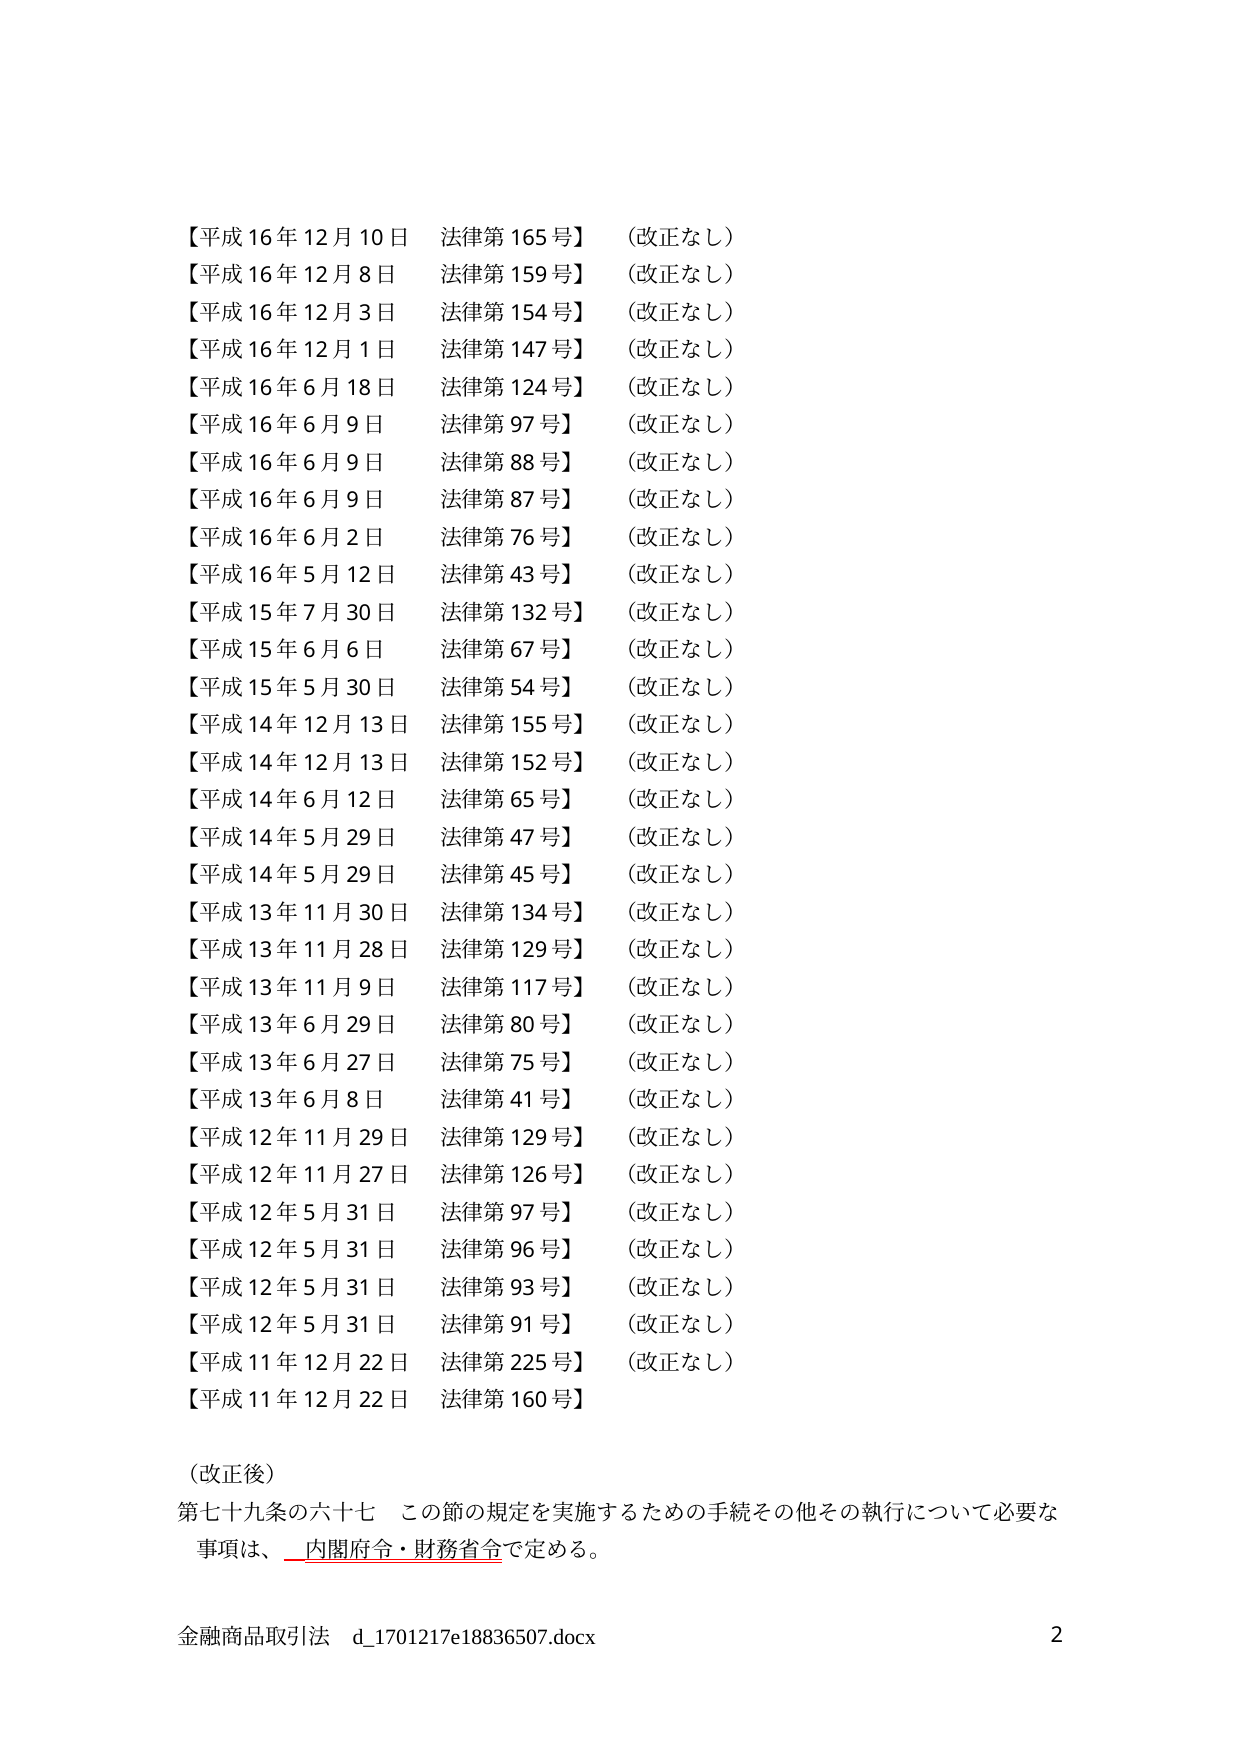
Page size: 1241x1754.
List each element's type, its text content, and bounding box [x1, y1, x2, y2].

text 【平成13年6月27日 法律第75号】 （改正なし） [177, 1042, 1063, 1079]
text 【平成13年11月30日 法律第134号】 （改正なし） [177, 892, 1063, 929]
text 【平成16年6月2日 法律第76号】 （改正なし） [177, 517, 1063, 554]
text 【平成16年5月12日 法律第43号】 （改正なし） [177, 554, 1063, 592]
text 【平成12年5月31日 法律第96号】 （改正なし） [177, 1229, 1063, 1267]
text 【平成13年11月9日 法律第117号】 （改正なし） [177, 967, 1063, 1004]
text 第七十九条の六十七 この節の規定を実施するための手続その他その執行について必要な事項は、 内閣府令・財務省令で定める。 [177, 1492, 1063, 1567]
text 【平成16年6月9日 法律第87号】 （改正なし） [177, 479, 1063, 517]
text 【平成14年5月29日 法律第47号】 （改正なし） [177, 817, 1063, 854]
text 【平成15年7月30日 法律第132号】 （改正なし） [177, 592, 1063, 629]
text 【平成16年12月3日 法律第154号】 （改正なし） [177, 292, 1063, 329]
text 【平成14年5月29日 法律第45号】 （改正なし） [177, 854, 1063, 892]
text 【平成11年12月22日 法律第225号】 （改正なし） [177, 1342, 1063, 1379]
text 【平成14年12月13日 法律第155号】 （改正なし） [177, 704, 1063, 742]
text 【平成16年6月9日 法律第97号】 （改正なし） [177, 404, 1063, 442]
text 【平成16年12月1日 法律第147号】 （改正なし） [177, 329, 1063, 367]
text 【平成12年11月27日 法律第126号】 （改正なし） [177, 1154, 1063, 1192]
text 【平成12年5月31日 法律第93号】 （改正なし） [177, 1267, 1063, 1304]
text 【平成14年6月12日 法律第65号】 （改正なし） [177, 779, 1063, 817]
text 【平成13年11月28日 法律第129号】 （改正なし） [177, 929, 1063, 967]
text 【平成14年12月13日 法律第152号】 （改正なし） [177, 742, 1063, 779]
text 【平成12年11月29日 法律第129号】 （改正なし） [177, 1117, 1063, 1154]
text 【平成13年6月29日 法律第80号】 （改正なし） [177, 1004, 1063, 1042]
text 【平成11年12月22日 法律第160号】 [177, 1379, 1063, 1417]
text 【平成16年12月8日 法律第159号】 （改正なし） [177, 254, 1063, 292]
text （改正後） [177, 1454, 1063, 1492]
text 【平成12年5月31日 法律第91号】 （改正なし） [177, 1304, 1063, 1342]
text 【平成12年5月31日 法律第97号】 （改正なし） [177, 1192, 1063, 1229]
text 【平成16年12月10日 法律第165号】 （改正なし） [177, 217, 1063, 254]
text 【平成16年6月18日 法律第124号】 （改正なし） [177, 367, 1063, 404]
text 【平成13年6月8日 法律第41号】 （改正なし） [177, 1079, 1063, 1117]
text 【平成16年6月9日 法律第88号】 （改正なし） [177, 442, 1063, 479]
text 【平成15年6月6日 法律第67号】 （改正なし） [177, 629, 1063, 667]
text 【平成15年5月30日 法律第54号】 （改正なし） [177, 667, 1063, 704]
